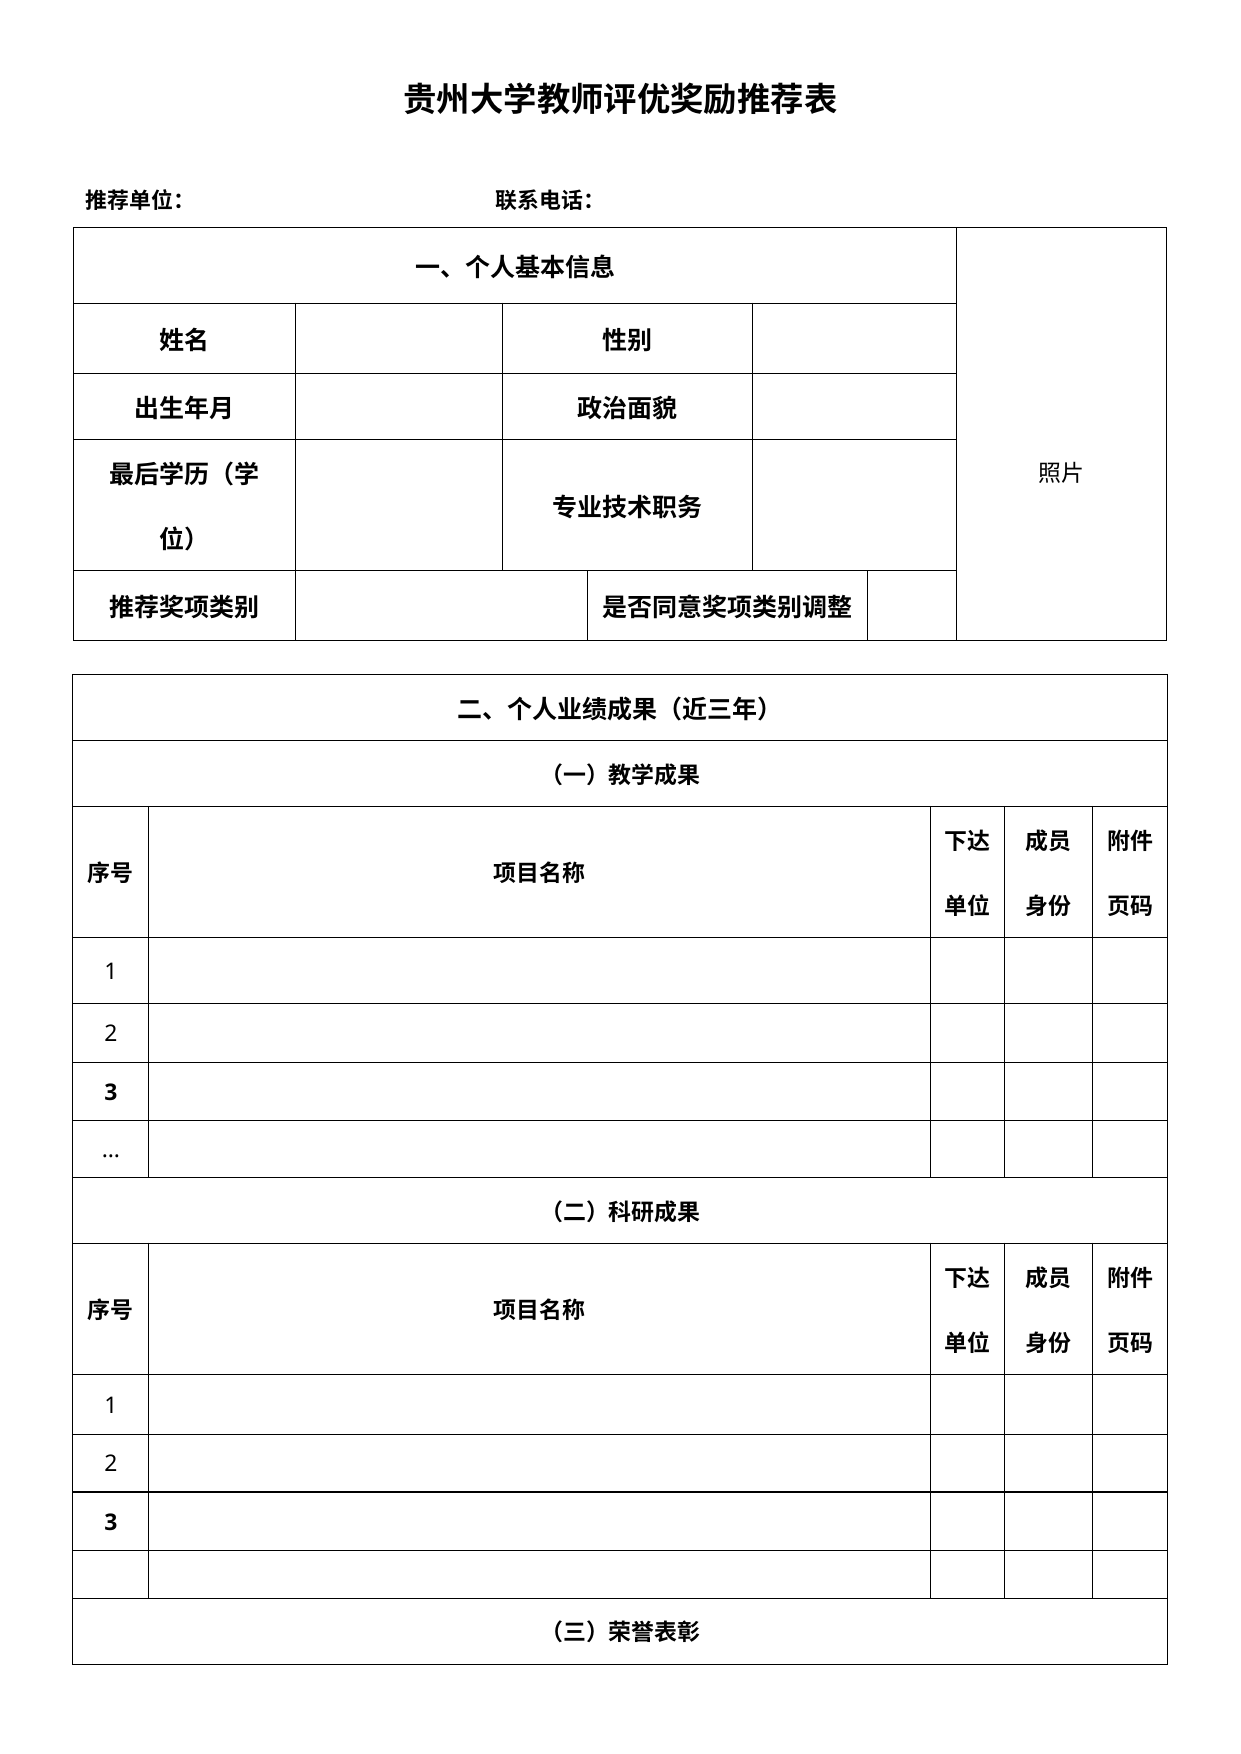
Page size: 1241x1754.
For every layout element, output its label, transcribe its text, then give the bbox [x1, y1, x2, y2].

table_cell [1005, 1493, 1092, 1550]
table_cell 项目名称 [149, 1244, 930, 1374]
table_header 贵州大学教师评优奖励推荐表 推荐单位： 联系电话： [74, 65, 1166, 227]
table_cell [149, 1551, 930, 1597]
table_cell [73, 1551, 148, 1597]
table_cell 3 [73, 1063, 148, 1119]
table_cell [931, 1063, 1004, 1119]
table_cell 序号 [73, 807, 148, 937]
table_cell 是否同意奖项类别调整 [588, 571, 867, 640]
table_cell 照片 [957, 303, 1166, 640]
table_cell [931, 1004, 1004, 1062]
table_cell 下达单位 [931, 1244, 1004, 1374]
table_cell [1093, 1435, 1167, 1491]
table_cell 附件页码 [1093, 807, 1167, 937]
table_cell [1093, 1375, 1167, 1434]
table_cell [931, 938, 1004, 1003]
table_cell 1 [73, 1375, 148, 1434]
table_cell [868, 571, 956, 640]
table_cell 姓名 [74, 304, 295, 373]
table_cell [149, 1063, 930, 1119]
table_cell 一、个人基本信息 [74, 228, 956, 302]
table_cell [1005, 1435, 1092, 1491]
table_cell [296, 440, 502, 570]
table_cell 成员身份 [1005, 807, 1092, 937]
table_cell [931, 1121, 1004, 1177]
table_cell [1093, 1493, 1167, 1550]
table_cell [1093, 1551, 1167, 1597]
table_cell [931, 1435, 1004, 1491]
table_cell [149, 1435, 930, 1491]
table_cell 出生年月 [74, 374, 295, 439]
table_cell 3 [73, 1493, 148, 1550]
table_cell [1005, 1063, 1092, 1119]
table_cell [149, 938, 930, 1003]
table_cell 政治面貌 [503, 374, 752, 439]
table_cell [296, 304, 502, 373]
table_cell 2 [73, 1004, 148, 1062]
table_cell [1005, 938, 1092, 1003]
table_cell [1005, 1551, 1092, 1597]
table_cell [296, 571, 587, 640]
table_header 二、个人业绩成果（近三年） [73, 675, 1167, 740]
table_cell [753, 440, 956, 570]
table_cell 2 [73, 1435, 148, 1491]
table_cell [931, 1551, 1004, 1597]
table_cell 性别 [503, 304, 752, 373]
table_cell 最后学历（学位） [74, 440, 295, 570]
table_cell [1005, 1004, 1092, 1062]
table_cell 下达单位 [931, 807, 1004, 937]
table_cell 序号 [73, 1244, 148, 1374]
table_cell [1093, 1004, 1167, 1062]
table_cell [753, 304, 956, 373]
table_cell [1093, 938, 1167, 1003]
table_cell [931, 1493, 1004, 1550]
table_cell 专业技术职务 [503, 440, 752, 570]
table_cell [753, 374, 956, 439]
table_cell [1005, 1375, 1092, 1434]
table_cell （三）荣誉表彰 [73, 1599, 1167, 1663]
table_cell [1093, 1063, 1167, 1119]
table_cell 成员身份 [1005, 1244, 1092, 1374]
table_cell [957, 228, 1166, 302]
table_cell （二）科研成果 [73, 1178, 1167, 1243]
table_cell [296, 374, 502, 439]
table_cell 1 [73, 938, 148, 1003]
table_cell [931, 1375, 1004, 1434]
table_cell [1005, 1121, 1092, 1177]
table_cell 推荐奖项类别 [74, 571, 295, 640]
table_cell … [73, 1121, 148, 1177]
table_cell （一）教学成果 [73, 741, 1167, 806]
table_cell [149, 1004, 930, 1062]
table_cell [1093, 1121, 1167, 1177]
table_cell [149, 1493, 930, 1550]
table_cell [149, 1121, 930, 1177]
table_cell 附件页码 [1093, 1244, 1167, 1374]
table_cell [149, 1375, 930, 1434]
table_cell 项目名称 [149, 807, 930, 937]
